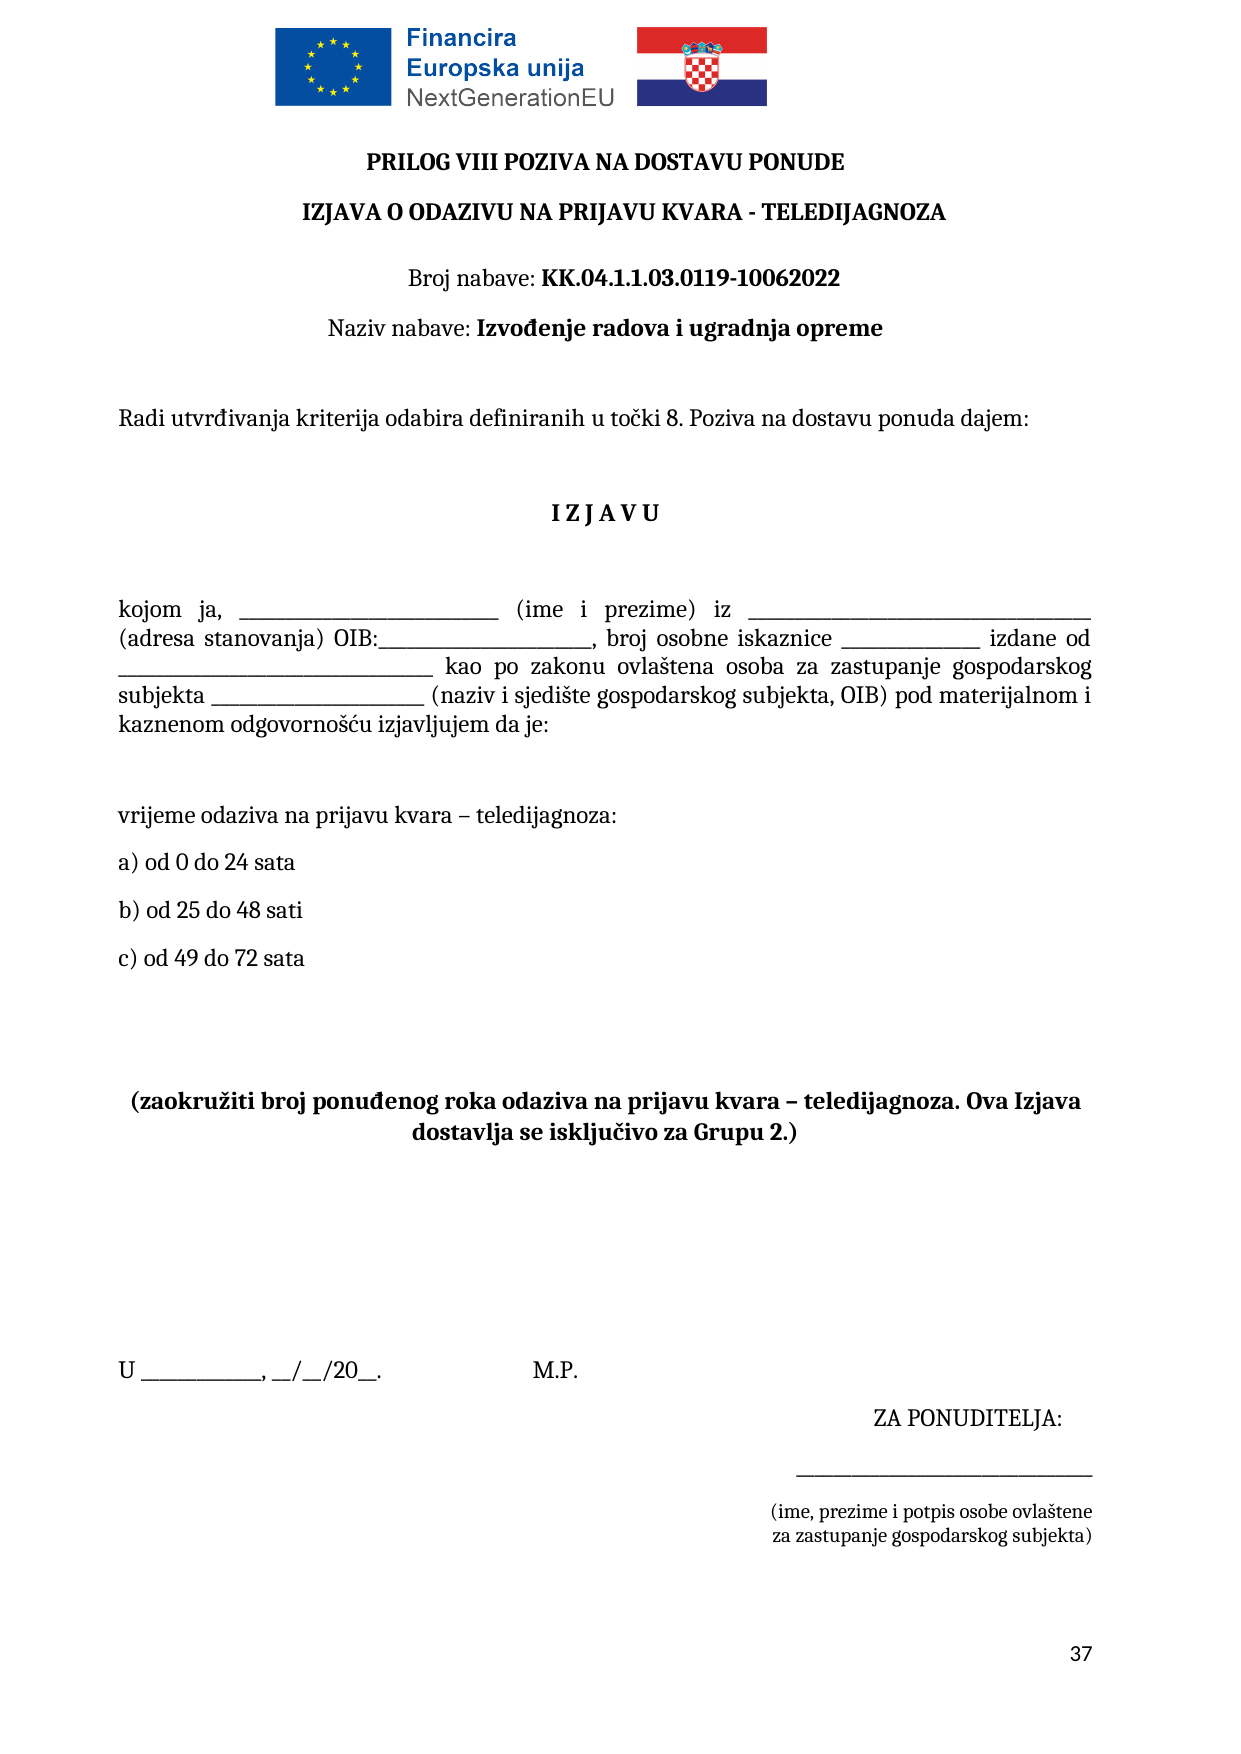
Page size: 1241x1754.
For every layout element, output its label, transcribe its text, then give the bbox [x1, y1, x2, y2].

text (zaokružiti broj ponuđenog roka odaziva na prijavu kvara – teledijagnoza. Ova Izjava dostavlja se isključivo za Grupu 2.) [118, 1087, 1092, 1147]
text PRILOG VIII POZIVA NA DOSTAVU PONUDE [118, 148, 1092, 176]
text c) od 49 do 72 sata [118, 944, 1092, 972]
text vrijeme odaziva na prijavu kvara – teledijagnoza: [118, 801, 1092, 829]
text Radi utvrđivanja kriterija odabira definiranih u točki 8. Poziva na dostavu ponuda dajem: [118, 404, 1092, 433]
text za zastupanje gospodarskog subjekta) [118, 1523, 1092, 1547]
text I Z J A V U [118, 499, 1092, 528]
text U _____________, __/__/20__. M.P. [118, 1356, 1092, 1385]
text ________________________________ [118, 1452, 1092, 1481]
text kojom ja, ____________________________ (ime i prezime) iz _____________________________________ (adresa stanovanja) OIB:_______________________, broj osobne iskaznice _______________ izdane od __________________________________ kao po zakonu ovlaštena osoba za zastupanje gospodarskog subjekta _______________________ (naziv i sjedište gospodarskog subjekta, OIB) pod materijalnom i kaznenom odgovornošću izjavljujem da je: [118, 595, 1092, 738]
text a) od 0 do 24 sata [118, 848, 1092, 877]
text (ime, prezime i potpis osobe ovlaštene [118, 1499, 1092, 1523]
text ZA PONUDITELJA: [118, 1404, 1092, 1433]
text b) od 25 do 48 sati [118, 896, 1092, 925]
picture [270, 23, 771, 111]
list Broj nabave: KK.04.1.1.03.0119-10062022 [156, 264, 1092, 293]
text Naziv nabave: Izvođenje radova i ugradnja opreme [118, 314, 1092, 342]
list IZJAVA O ODAZIVU NA PRIJAVU KVARA - TELEDIJAGNOZA [156, 198, 1092, 227]
